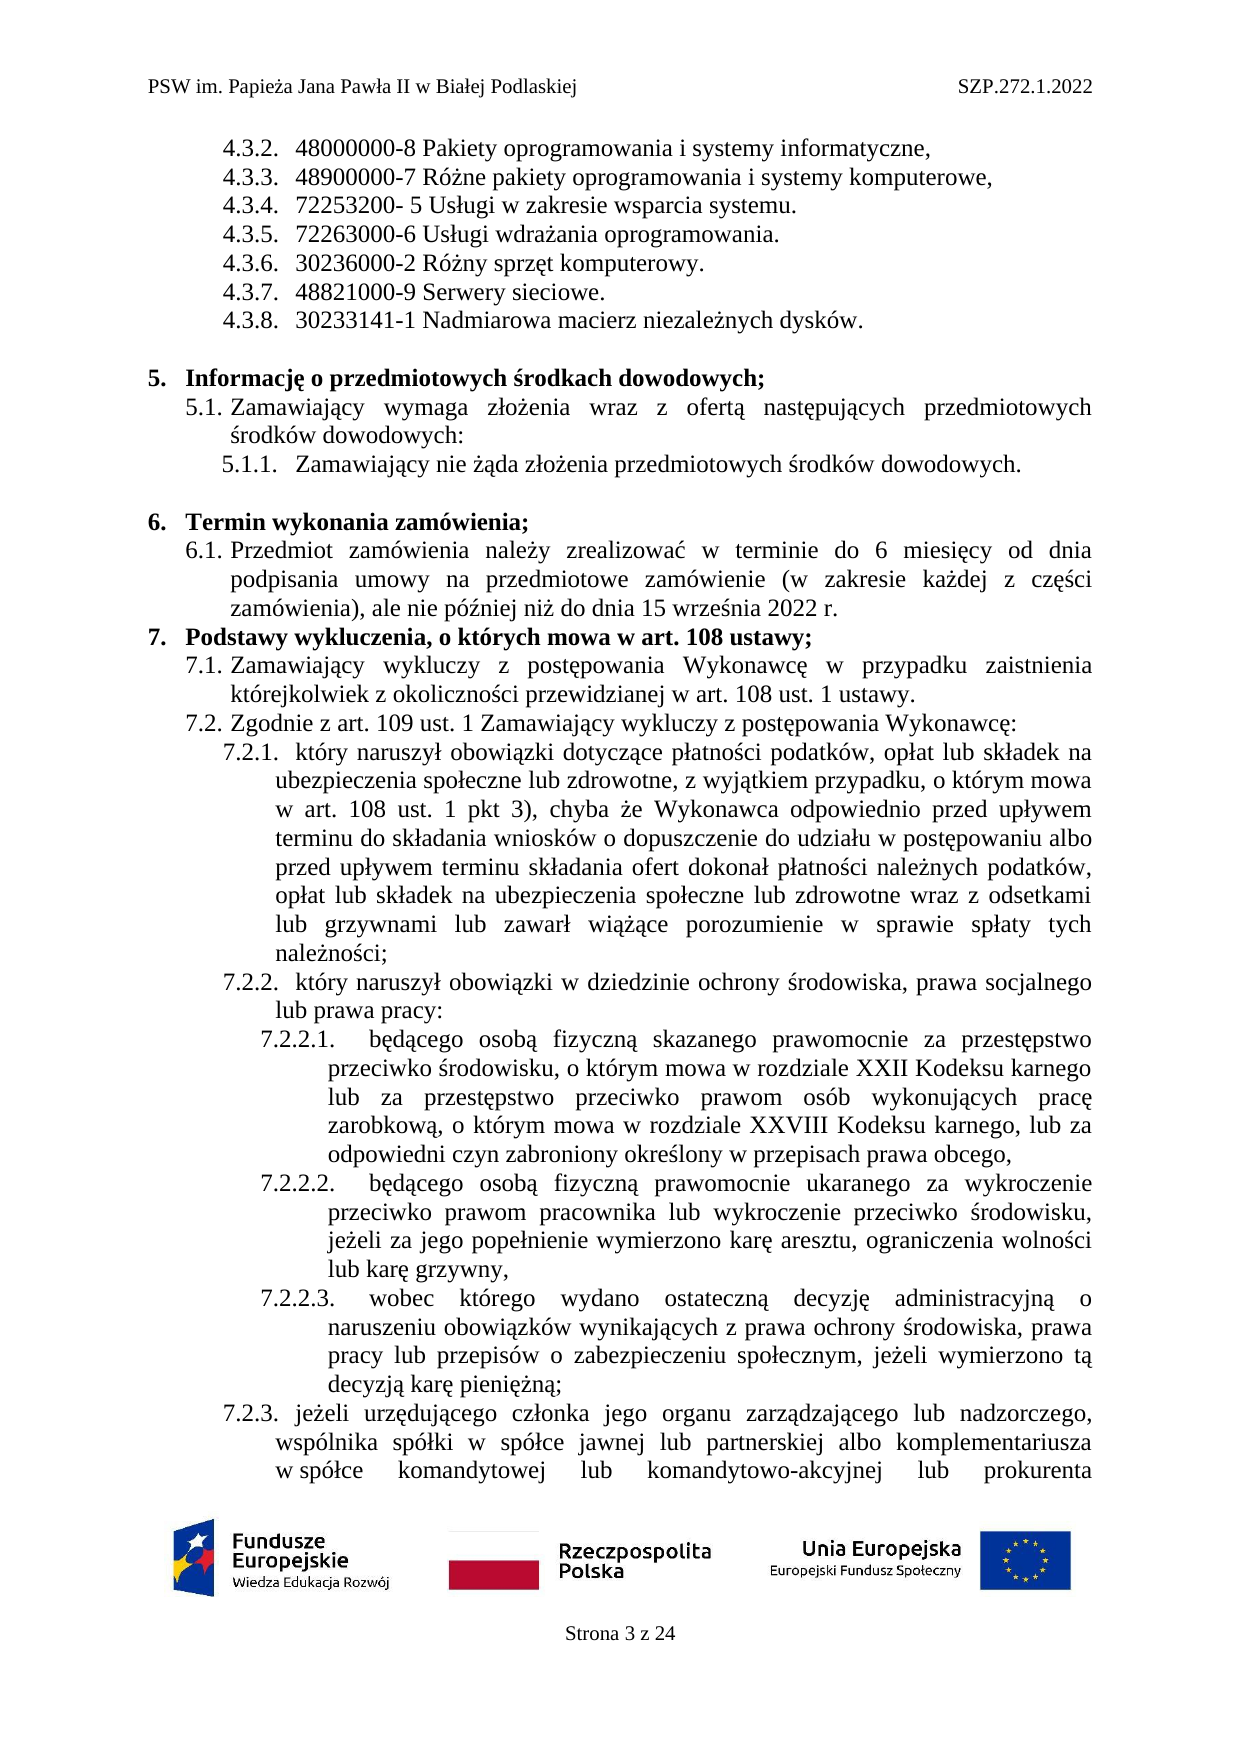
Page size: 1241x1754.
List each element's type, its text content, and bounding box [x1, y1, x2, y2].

list Zamawiający nie żąda złożenia przedmiotowych środków dowodowych. [221, 449, 1093, 478]
list Przedmiot zamówienia należy zrealizować w terminie do 6 miesięcy od dnia podpisania umowy na przedmiotowe zamówienie (w zakresie każdej z części zamówienia), ale nie później niż do dnia 15 września 2022 r. [185, 535, 1093, 622]
list 30233141-1 Nadmiarowa macierz niezależnych dysków. [223, 305, 1093, 334]
list który naruszył obowiązki dotyczące płatności podatków, opłat lub składek na ubezpieczenia społeczne lub zdrowotne, z wyjątkiem przypadku, o którym mowa w art. 108 ust. 1 pkt 3), chyba że Wykonawca odpowiednio przed upływem terminu do składania wniosków o dopuszczenie do udziału w postępowaniu albo przed upływem terminu składania ofert dokonał płatności należnych podatków, opłat lub składek na ubezpieczenia społeczne lub zdrowotne wraz z odsetkami lub grzywnami lub zawarł wiążące porozumienie w sprawie spłaty tych należności; [223, 737, 1093, 967]
list wobec którego wydano ostateczną decyzję administracyjną o naruszeniu obowiązków wynikających z prawa ochrony środowiska, prawa pracy lub przepisów o zabezpieczeniu społecznym, jeżeli wymierzono tą decyzją karę pieniężną; [260, 1283, 1093, 1398]
list Zgodnie z art. 109 ust. 1 Zamawiający wykluczy z postępowania Wykonawcę: [185, 708, 1093, 737]
list Zamawiający wymaga złożenia wraz z ofertą następujących przedmiotowych środków dowodowych: [185, 392, 1093, 449]
picture [164, 1511, 1077, 1597]
list Informację o przedmiotowych środkach dowodowych; [148, 363, 1093, 392]
list 48900000-7 Różne pakiety oprogramowania i systemy komputerowe, [223, 162, 1093, 190]
list Zamawiający wykluczy z postępowania Wykonawcę w przypadku zaistnienia którejkolwiek z okoliczności przewidzianej w art. 108 ust. 1 ustawy. [185, 650, 1093, 708]
list który naruszył obowiązki w dziedzinie ochrony środowiska, prawa socjalnego lub prawa pracy: [223, 967, 1093, 1024]
list 30236000-2 Różny sprzęt komputerowy. [223, 248, 1093, 277]
list będącego osobą fizyczną skazanego prawomocnie za przestępstwo przeciwko środowisku, o którym mowa w rozdziale XXII Kodeksu karnego lub za przestępstwo przeciwko prawom osób wykonujących pracę zarobkową, o którym mowa w rozdziale XXVIII Kodeksu karnego, lub za odpowiedni czyn zabroniony określony w przepisach prawa obcego, [260, 1024, 1093, 1168]
list 48000000-8 Pakiety oprogramowania i systemy informatyczne, [223, 133, 1093, 162]
list 48821000-9 Serwery sieciowe. [223, 277, 1093, 305]
list Podstawy wykluczenia, o których mowa w art. 108 ustawy; [148, 622, 1093, 650]
list Termin wykonania zamówienia; [148, 507, 1093, 535]
list 72253200- 5 Usługi w zakresie wsparcia systemu. [223, 190, 1093, 219]
list 72263000-6 Usługi wdrażania oprogramowania. [223, 219, 1093, 248]
list będącego osobą fizyczną prawomocnie ukaranego za wykroczenie przeciwko prawom pracownika lub wykroczenie przeciwko środowisku, jeżeli za jego popełnienie wymierzono karę aresztu, ograniczenia wolności lub karę grzywny, [260, 1168, 1093, 1283]
